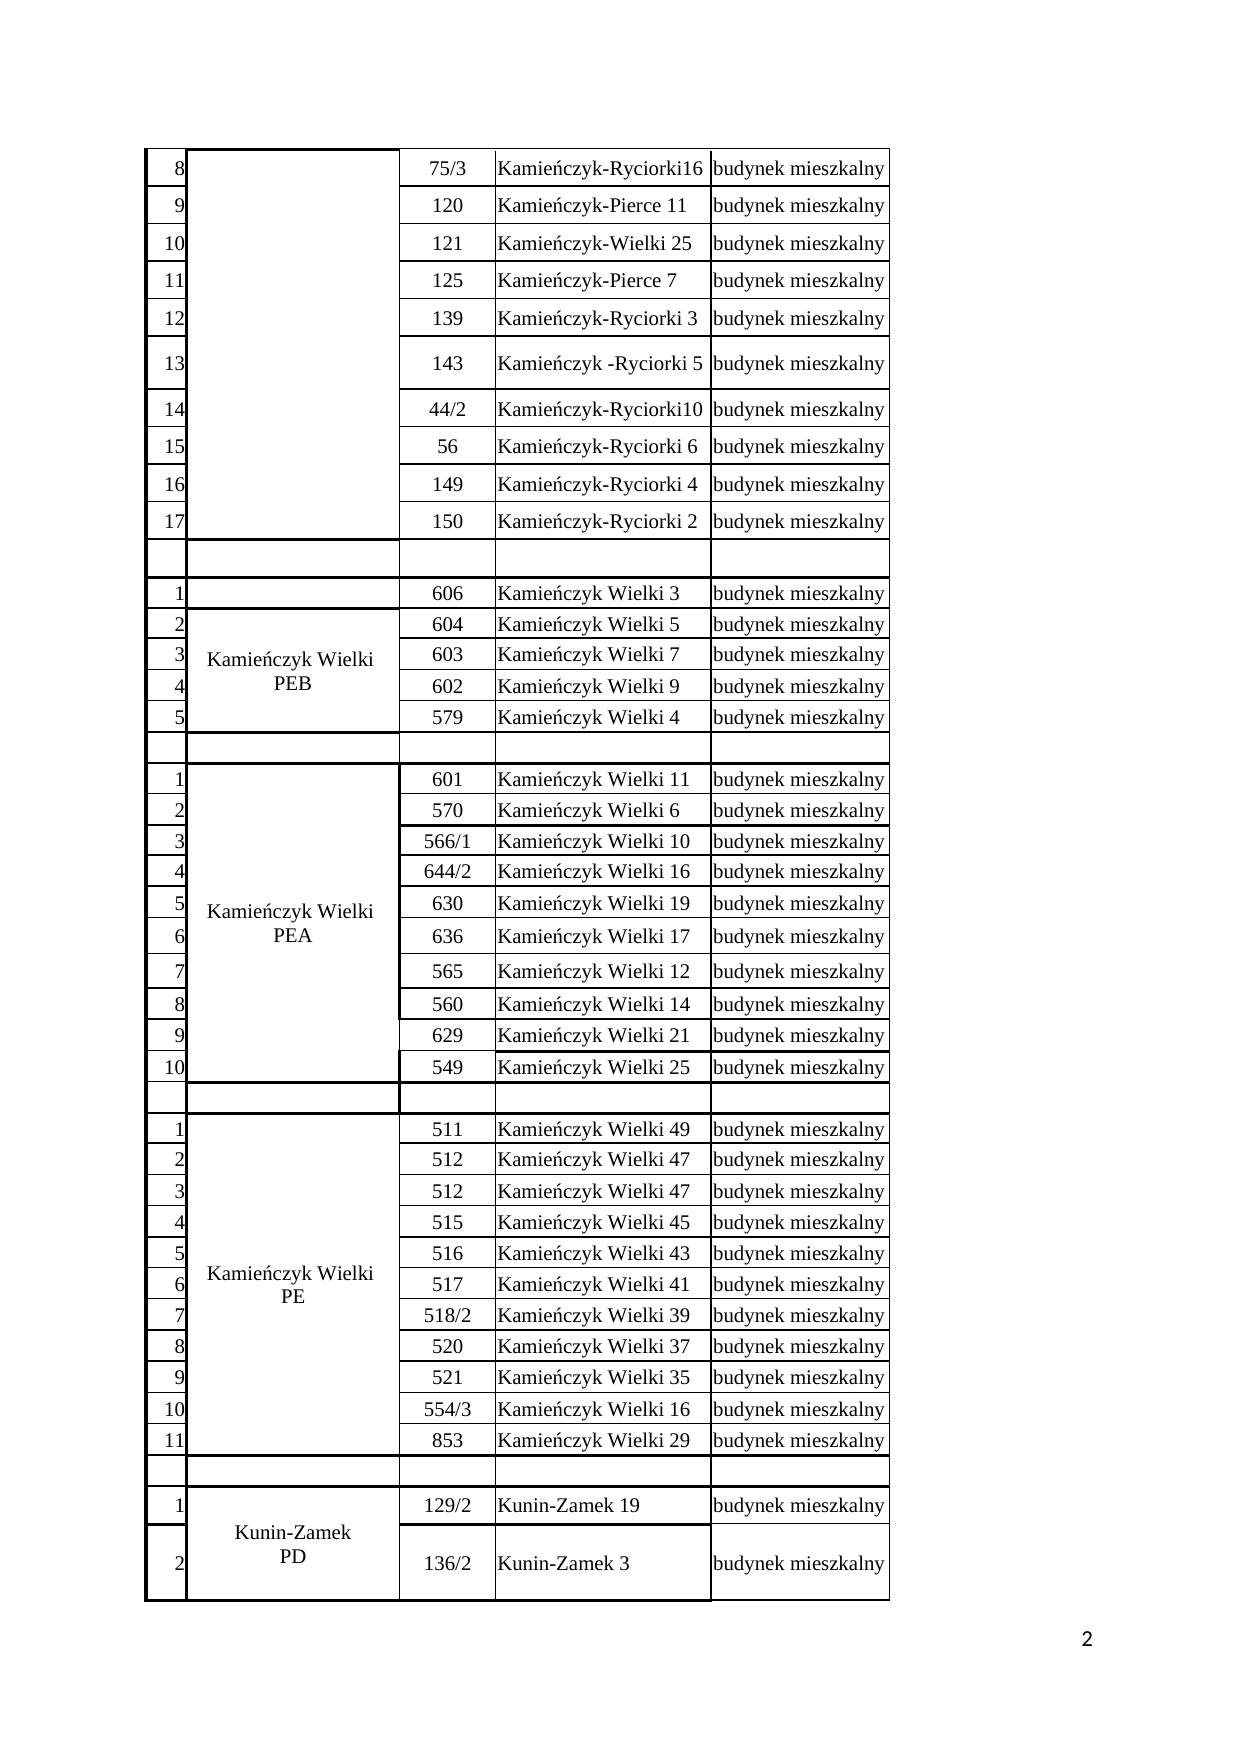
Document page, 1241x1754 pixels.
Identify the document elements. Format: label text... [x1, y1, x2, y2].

table_cell Kamieńczyk Wielki 9 [496, 670, 710, 700]
table_cell [400, 540, 495, 576]
table_cell Kamieńczyk Wielki 19 [496, 887, 710, 917]
table_cell Kamieńczyk Wielki PE [188, 1115, 399, 1454]
table_cell budynek mieszkalny [712, 918, 889, 953]
table_cell 4 [148, 1206, 185, 1236]
table_cell budynek mieszkalny [712, 1488, 889, 1523]
table_cell 3 [148, 639, 185, 668]
table_cell budynek mieszkalny [712, 856, 889, 885]
table_cell [188, 579, 399, 607]
table_cell Kamieńczyk Wielki 5 [496, 609, 710, 637]
table_cell Kamieńczyk Wielki 16 [496, 1393, 710, 1423]
table_cell Kunin-Zamek 3 [496, 1526, 710, 1599]
table_cell budynek mieszkalny [712, 765, 889, 793]
table_cell Kamieńczyk Wielki 47 [496, 1175, 710, 1205]
table_cell 644/2 [401, 856, 495, 885]
table_cell 9 [148, 1362, 185, 1391]
table_cell 8 [148, 1331, 185, 1360]
table_cell Kamieńczyk-Pierce 7 [496, 262, 710, 298]
table_cell 520 [400, 1331, 495, 1360]
table_cell Kamieńczyk Wielki 47 [496, 1144, 710, 1173]
table_cell budynek mieszkalny [712, 1524, 889, 1599]
table_cell Kamieńczyk Wielki 14 [496, 989, 710, 1018]
table_cell budynek mieszkalny [712, 1115, 889, 1142]
table_cell 120 [400, 187, 495, 223]
table_cell 1 [148, 764, 185, 793]
table_cell [148, 1456, 185, 1485]
table_cell 150 [400, 502, 495, 538]
table_cell budynek mieszkalny [712, 609, 889, 637]
table_cell Kamieńczyk Wielki 49 [496, 1115, 710, 1142]
table_cell 601 [401, 765, 495, 793]
table_cell 129/2 [400, 1488, 495, 1523]
table_cell 2 [148, 1526, 185, 1599]
table_cell [400, 1457, 495, 1485]
table_cell budynek mieszkalny [712, 1268, 889, 1298]
table_cell Kamieńczyk Wielki 35 [496, 1362, 710, 1391]
table_cell [712, 540, 889, 576]
table_cell 15 [148, 427, 185, 463]
table_cell 6 [148, 1268, 185, 1298]
table_cell Kamieńczyk Wielki 41 [496, 1268, 710, 1298]
table_cell Kamieńczyk Wielki PEA [188, 765, 399, 1081]
table_cell [496, 733, 710, 762]
table_cell 121 [400, 224, 495, 260]
table_cell 3 [148, 826, 185, 854]
table_cell budynek mieszkalny [712, 1299, 889, 1329]
table_cell 6 [148, 918, 185, 953]
table_cell 515 [400, 1206, 495, 1236]
table_cell [148, 733, 185, 762]
table_cell Kamieńczyk Wielki 10 [496, 827, 710, 854]
table_cell 604 [400, 609, 495, 637]
table_cell budynek mieszkalny [712, 465, 889, 501]
table_cell Kamieńczyk Wielki 43 [496, 1238, 710, 1266]
table_cell budynek mieszkalny [712, 337, 889, 388]
table_cell budynek mieszkalny [711, 149, 889, 185]
table_cell Kamieńczyk-Ryciorki 3 [496, 299, 710, 335]
table_cell budynek mieszkalny [712, 1362, 889, 1391]
table_cell budynek mieszkalny [712, 390, 889, 426]
table_cell 630 [401, 887, 495, 917]
table_cell Kamieńczyk Wielki 12 [496, 954, 710, 987]
table_cell 16 [148, 465, 185, 501]
table_cell budynek mieszkalny [712, 427, 889, 463]
table_cell Kunin-Zamek PD [188, 1488, 399, 1599]
table_cell 606 [400, 579, 495, 607]
table_cell 570 [401, 794, 495, 824]
table_cell budynek mieszkalny [712, 502, 889, 538]
table_cell Kamieńczyk-Wielki 25 [496, 224, 710, 260]
table_cell 602 [400, 670, 495, 700]
table_cell 512 [400, 1144, 495, 1173]
table_cell 518/2 [400, 1299, 495, 1329]
table_cell budynek mieszkalny [712, 954, 889, 987]
table_cell [188, 734, 399, 762]
table_cell 10 [148, 1051, 185, 1081]
table_cell 12 [148, 299, 185, 335]
table_cell 125 [400, 262, 495, 298]
table_cell Kamieńczyk Wielki 3 [496, 579, 710, 607]
table_cell 636 [401, 918, 495, 953]
table_cell [400, 733, 495, 762]
table_cell budynek mieszkalny [712, 1393, 889, 1423]
table_cell Kamieńczyk Wielki 45 [496, 1206, 710, 1236]
table_cell budynek mieszkalny [712, 1331, 889, 1360]
table_cell budynek mieszkalny [712, 1053, 889, 1081]
table_cell budynek mieszkalny [712, 1424, 889, 1454]
table_cell 149 [400, 465, 495, 501]
table_cell Kamieńczyk Wielki 11 [496, 765, 710, 793]
table_cell [188, 1084, 398, 1112]
table_cell 560 [401, 989, 495, 1018]
table_cell 629 [400, 1020, 495, 1049]
table_cell 10 [148, 1393, 185, 1423]
table_cell [188, 1457, 399, 1485]
table_cell 566/1 [401, 827, 495, 854]
table_cell 139 [400, 299, 495, 335]
table_cell budynek mieszkalny [712, 701, 889, 731]
table_cell 5 [148, 701, 185, 731]
table_cell budynek mieszkalny [712, 1020, 889, 1049]
table_cell Kamieńczyk Wielki 16 [496, 856, 710, 885]
table_cell budynek mieszkalny [712, 887, 889, 917]
table_cell [496, 1084, 710, 1112]
table_cell budynek mieszkalny [712, 262, 889, 298]
table_cell [712, 1457, 889, 1485]
table_cell 512 [400, 1175, 495, 1205]
table_cell 11 [148, 262, 185, 298]
table_cell 56 [400, 427, 495, 463]
table_cell Kamieńczyk Wielki 4 [496, 701, 710, 731]
table_cell [712, 1084, 889, 1112]
table_cell Kunin-Zamek 19 [496, 1488, 710, 1523]
table_cell 521 [400, 1362, 495, 1391]
table_cell 1 [148, 1487, 185, 1523]
table_cell 511 [400, 1115, 495, 1142]
table_cell 3 [148, 1175, 185, 1205]
table_cell budynek mieszkalny [712, 827, 889, 854]
table_cell Kamieńczyk-Ryciorki 6 [496, 427, 710, 463]
table_cell 853 [400, 1424, 495, 1454]
table_cell 5 [148, 887, 185, 917]
table_cell 44/2 [400, 390, 495, 426]
table_cell 7 [148, 1299, 185, 1329]
table_cell 579 [400, 701, 495, 731]
table_cell Kamieńczyk -Ryciorki 5 [496, 337, 710, 388]
table_cell [148, 540, 185, 576]
table_cell [188, 541, 399, 576]
table_cell budynek mieszkalny [712, 299, 889, 335]
table_cell 7 [148, 954, 185, 987]
table_cell 2 [148, 609, 185, 637]
table_cell 136/2 [400, 1526, 495, 1599]
table_cell 5 [148, 1238, 185, 1266]
table_cell Kamieńczyk Wielki 25 [496, 1053, 710, 1081]
table_cell [712, 733, 889, 762]
table_cell 517 [400, 1268, 495, 1298]
table_cell Kamieńczyk Wielki 21 [496, 1020, 710, 1049]
table_cell 10 [148, 224, 185, 260]
table_cell Kamieńczyk-Ryciorki 4 [496, 465, 710, 501]
table_cell 9 [148, 187, 185, 223]
table_cell 4 [148, 670, 185, 700]
table_cell 603 [400, 639, 495, 668]
table_cell 9 [148, 1020, 185, 1049]
table_cell Kamieńczyk-Ryciorki10 [496, 390, 710, 426]
table_cell 8 [148, 149, 185, 185]
table_cell [401, 1084, 495, 1112]
table_cell 75/3 [400, 149, 496, 185]
table_cell 516 [400, 1238, 495, 1266]
table_cell budynek mieszkalny [712, 1175, 889, 1205]
table_cell [496, 1457, 710, 1485]
table_cell budynek mieszkalny [712, 794, 889, 824]
table_cell 2 [148, 794, 185, 824]
table_cell 143 [400, 337, 495, 388]
table_cell [496, 540, 710, 576]
table_cell 1 [148, 579, 185, 607]
table_cell 1 [148, 1114, 185, 1142]
table_cell Kamieńczyk Wielki 6 [496, 794, 710, 824]
table_cell Kamieńczyk Wielki 29 [496, 1424, 710, 1454]
table_cell budynek mieszkalny [712, 1238, 889, 1266]
table_cell 2 [148, 1144, 185, 1173]
table_cell 11 [148, 1424, 185, 1454]
table_cell budynek mieszkalny [712, 579, 889, 607]
table_cell 554/3 [400, 1393, 495, 1423]
table_cell 14 [148, 390, 185, 426]
table_cell 8 [148, 989, 185, 1018]
table_cell Kamieńczyk-Pierce 11 [496, 187, 710, 223]
table_cell [148, 1082, 185, 1112]
table_cell 17 [148, 502, 185, 538]
table_cell Kamieńczyk-Ryciorki 2 [496, 502, 710, 538]
table_cell budynek mieszkalny [712, 1206, 889, 1236]
table_cell budynek mieszkalny [712, 224, 889, 260]
table_cell 549 [401, 1051, 495, 1081]
table_cell Kamieńczyk-Ryciorki16 [496, 149, 711, 185]
table_cell 13 [148, 337, 185, 388]
table_cell budynek mieszkalny [712, 639, 889, 668]
table_cell budynek mieszkalny [712, 1144, 889, 1173]
table_cell budynek mieszkalny [712, 989, 889, 1018]
table_cell 565 [401, 954, 495, 987]
table_cell budynek mieszkalny [712, 187, 889, 223]
table_cell Kamieńczyk Wielki 17 [496, 918, 710, 953]
table_cell Kamieńczyk Wielki 7 [496, 639, 710, 668]
table_cell Kamieńczyk Wielki 39 [496, 1299, 710, 1329]
table_cell 4 [148, 856, 185, 885]
table_cell budynek mieszkalny [712, 670, 889, 700]
table_cell Kamieńczyk Wielki 37 [496, 1331, 710, 1360]
table_cell Kamieńczyk Wielki PEB [188, 610, 399, 731]
